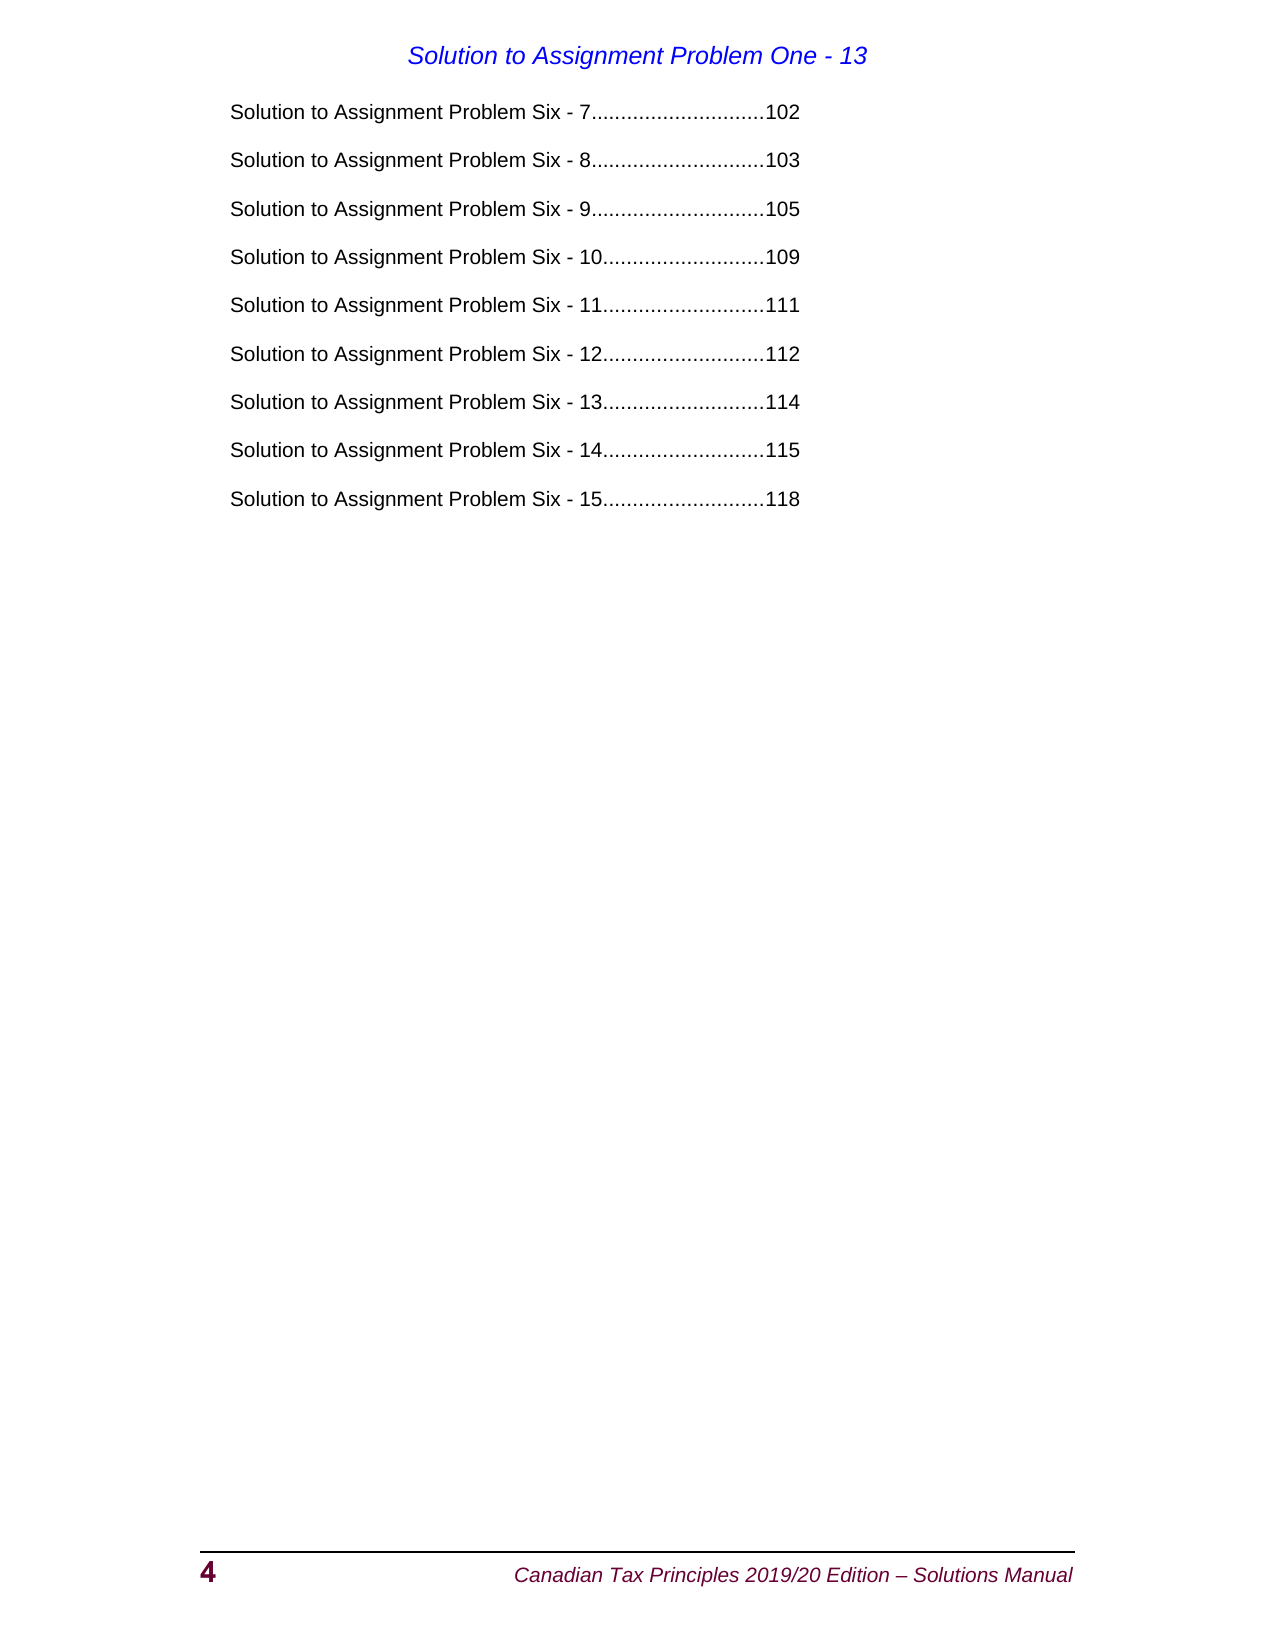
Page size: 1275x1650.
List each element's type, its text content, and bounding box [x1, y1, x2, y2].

text Solution to Assignment Problem Six - 9 105 [230, 197, 1075, 221]
text Solution to Assignment Problem Six - 8 103 [230, 148, 1075, 172]
text Solution to Assignment Problem Six - 7 102 [230, 100, 1075, 124]
text Solution to Assignment Problem Six - 10 109 [230, 245, 1075, 269]
text Solution to Assignment Problem Six - 12 112 [230, 342, 1075, 366]
text Solution to Assignment Problem Six - 13 114 [230, 390, 1075, 414]
text Solution to Assignment Problem Six - 11 111 [230, 293, 1075, 317]
text Solution to Assignment Problem Six - 15 118 [230, 487, 1075, 511]
text Solution to Assignment Problem Six - 14 115 [230, 438, 1075, 462]
